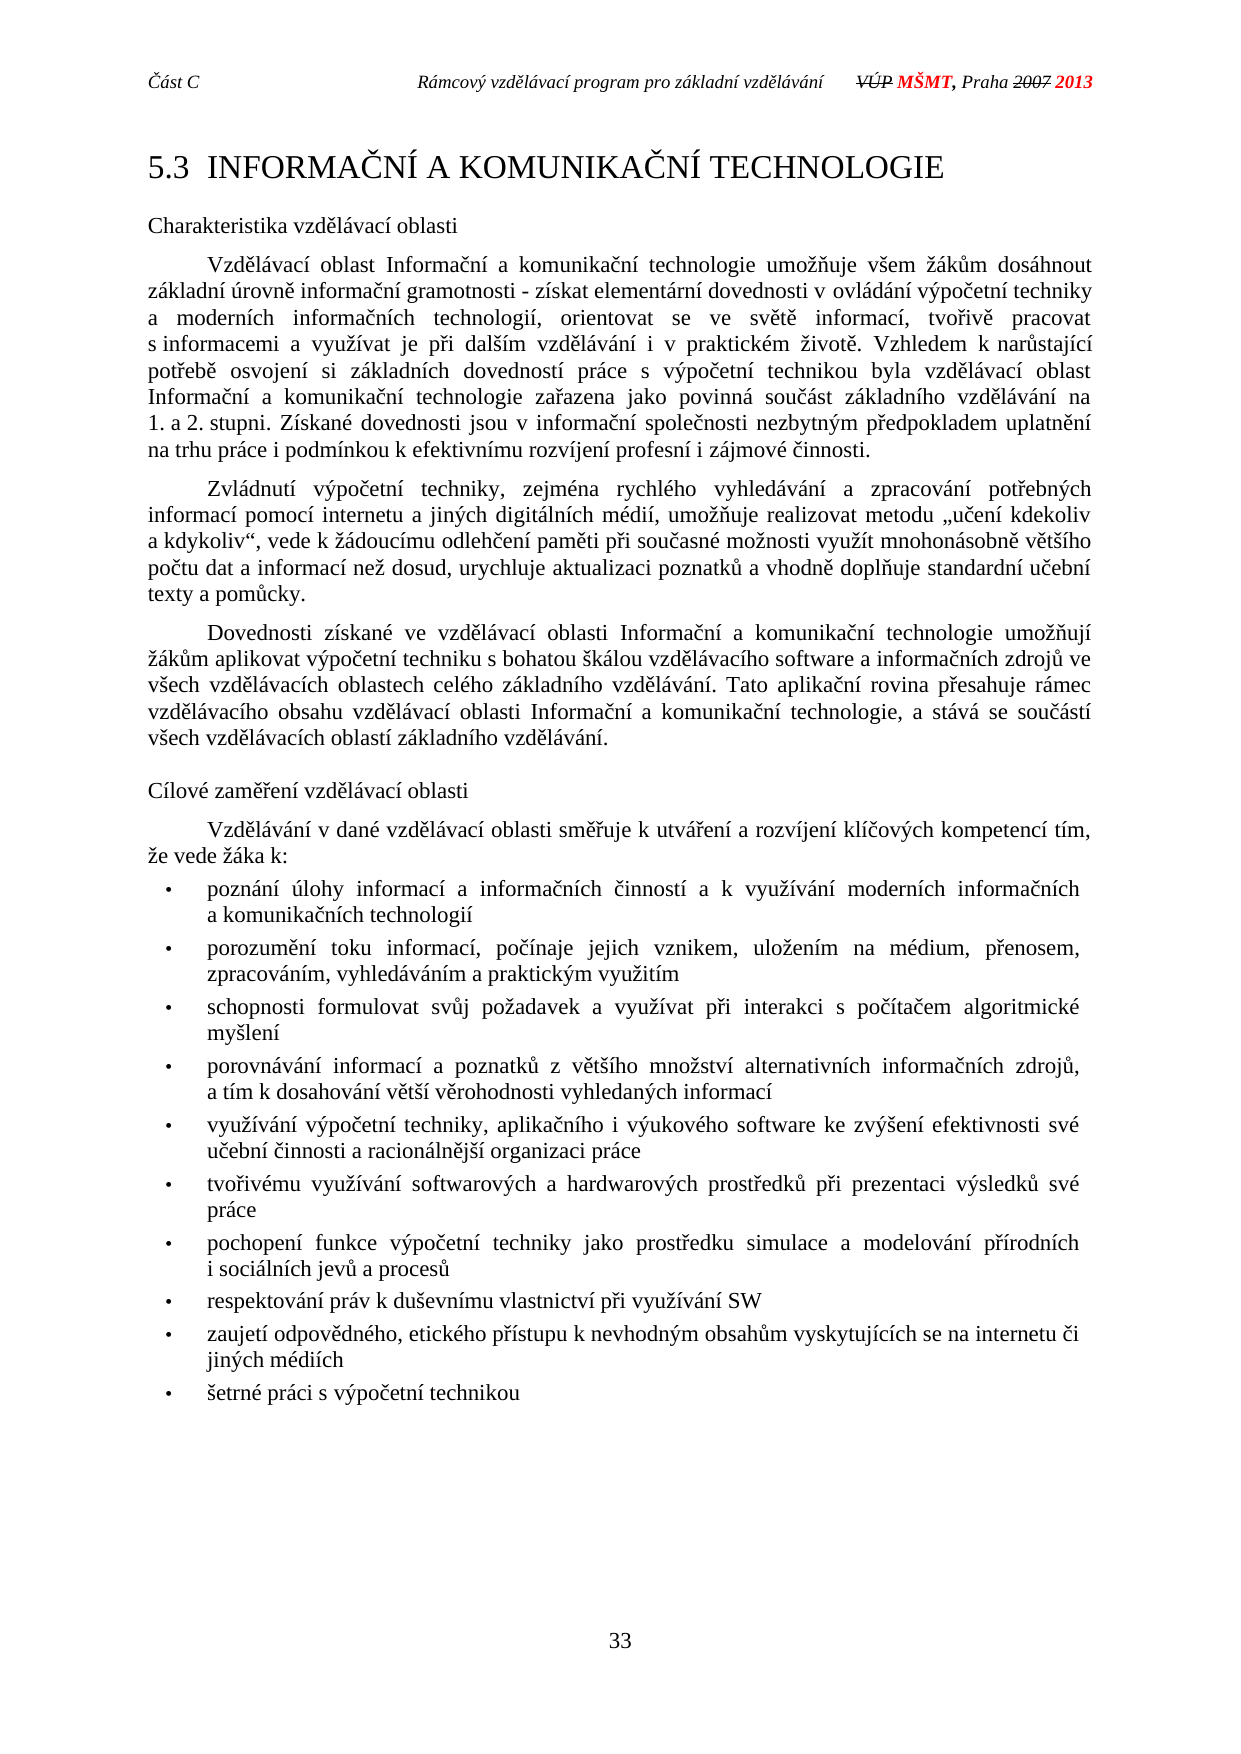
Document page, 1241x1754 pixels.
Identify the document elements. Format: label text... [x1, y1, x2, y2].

text Charakteristika vzdělávací oblasti [148, 212, 1092, 239]
text porovnávání informací a poznatků z většího množství alternativních informačních zdrojů, a tím k dosahování větší věrohodnosti vyhledaných informací [165, 1052, 1081, 1104]
text Dovednosti získané ve vzdělávací oblasti Informační a komunikační technologie umožňují žákům aplikovat výpočetní techniku s bohatou škálou vzdělávacího software a informačních zdrojů ve všech vzdělávacích oblastech celého základního vzdělávání. Tato aplikační rovina přesahuje rámec vzdělávacího obsahu vzdělávací oblasti Informační a komunikační technologie, a stává se součástí všech vzdělávacích oblastí základního vzdělávání. [148, 619, 1092, 751]
text Vzdělávání v dané vzdělávací oblasti směřuje k utváření a rozvíjení klíčových kompetencí tím, že vede žáka k: [148, 816, 1092, 868]
text šetrné práci s výpočetní technikou [165, 1379, 1081, 1405]
text 5.3 INFORMAČNÍ A KOMUNIKAČNÍ TECHNOLOGIE [148, 148, 1092, 186]
text poznání úlohy informací a informačních činností a k využívání moderních informačních a komunikačních technologií [165, 875, 1081, 927]
text pochopení funkce výpočetní techniky jako prostředku simulace a modelování přírodních i sociálních jevů a procesů [165, 1228, 1081, 1281]
text schopnosti formulovat svůj požadavek a využívat při interakci s počítačem algoritmické myšlení [165, 993, 1081, 1045]
text Vzdělávací oblast Informační a komunikační technologie umožňuje všem žákům dosáhnout základní úrovně informační gramotnosti - získat elementární dovednosti v ovládání výpočetní techniky a moderních informačních technologií, orientovat se ve světě informací, tvořivě pracovat s informacemi a využívat je při dalším vzdělávání i v praktickém životě. Vzhledem k narůstající potřebě osvojení si základních dovedností práce s výpočetní technikou byla vzdělávací oblast Informační a komunikační technologie zařazena jako povinná součást základního vzdělávání na 1. a 2. stupni. Získané dovednosti jsou v informační společnosti nezbytným předpokladem uplatnění na trhu práce i podmínkou k efektivnímu rozvíjení profesní i zájmové činnosti. [148, 251, 1092, 462]
text porozumění toku informací, počínaje jejich vznikem, uložením na médium, přenosem, zpracováním, vyhledáváním a praktickým využitím [165, 934, 1081, 986]
text Zvládnutí výpočetní techniky, zejména rychlého vyhledávání a zpracování potřebných informací pomocí internetu a jiných digitálních médií, umožňuje realizovat metodu „učení kdekoliv a kdykoliv“, vede k žádoucímu odlehčení paměti při současné možnosti využít mnohonásobně většího počtu dat a informací než dosud, urychluje aktualizaci poznatků a vhodně doplňuje standardní učební texty a pomůcky. [148, 474, 1092, 606]
text Cílové zaměření vzdělávací oblasti [148, 777, 1092, 803]
text respektování práv k duševnímu vlastnictví při využívání SW [165, 1287, 1081, 1314]
text zaujetí odpovědného, etického přístupu k nevhodným obsahům vyskytujících se na internetu či jiných médiích [165, 1320, 1081, 1373]
text tvořivému využívání softwarových a hardwarových prostředků při prezentaci výsledků své práce [165, 1169, 1081, 1222]
text využívání výpočetní techniky, aplikačního i výukového software ke zvýšení efektivnosti své učební činnosti a racionálnější organizaci práce [165, 1111, 1081, 1163]
